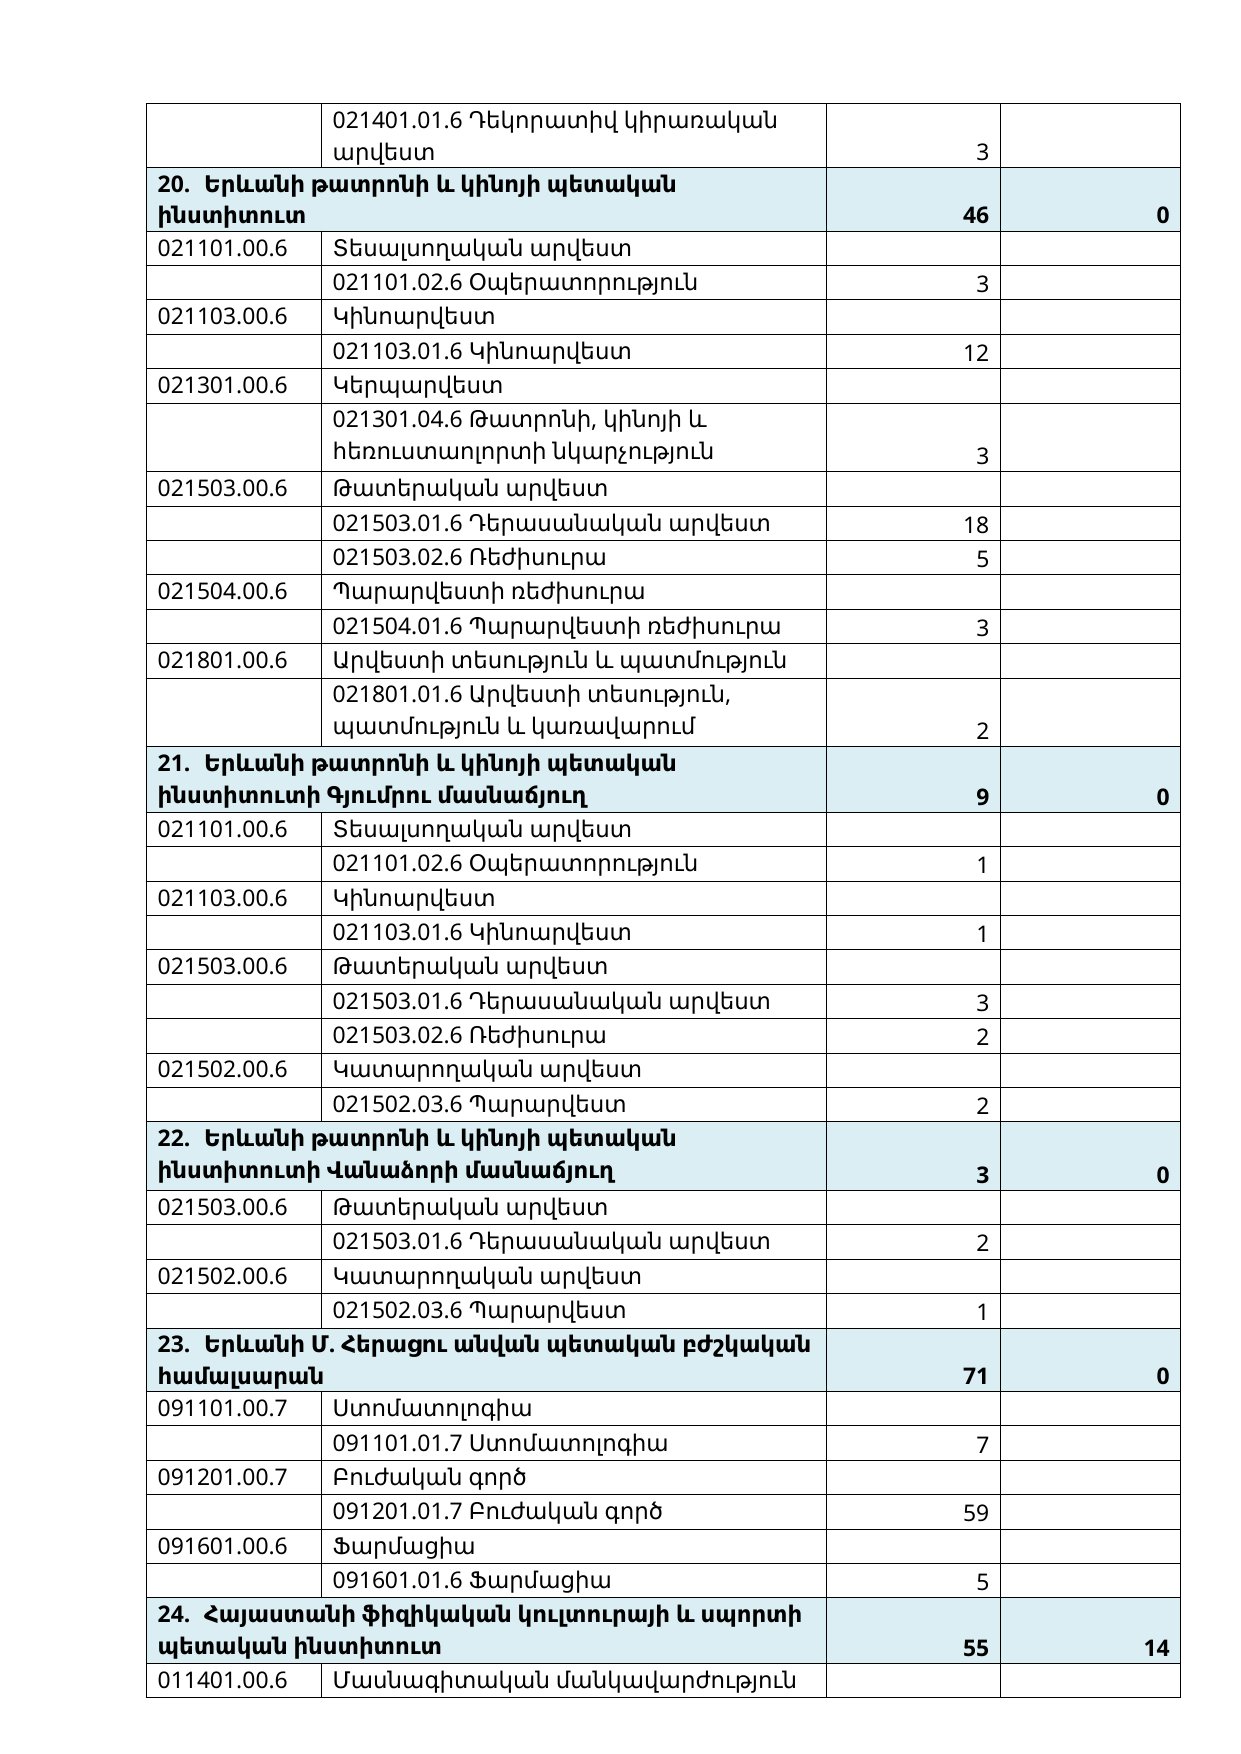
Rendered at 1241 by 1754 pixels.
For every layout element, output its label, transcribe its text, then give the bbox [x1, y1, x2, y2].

table_cell Թատերական արվեստ [322, 472, 826, 506]
table_cell [827, 1392, 1000, 1425]
table_cell 71 [827, 1329, 1000, 1391]
table_cell 021502.00.6 [147, 1054, 321, 1087]
table_cell 0 [1001, 1122, 1180, 1190]
table_cell 1 [827, 916, 1000, 949]
table_cell [1001, 1461, 1180, 1494]
table_cell 021503.02.6 Ռեժիսուրա [322, 541, 826, 574]
table_cell 5 [827, 1564, 1000, 1597]
table_cell Տեսալսողական արվեստ [322, 232, 826, 265]
table_cell 021503.01.6 Դերասանական արվեստ [322, 507, 826, 540]
table_cell 021503.02.6 Ռեժիսուրա [322, 1019, 826, 1052]
table_cell [1001, 1426, 1180, 1460]
table_cell [1001, 1495, 1180, 1528]
table_cell 021503.01.6 Դերասանական արվեստ [322, 985, 826, 1018]
table_cell 2 [827, 1088, 1000, 1121]
table_cell 55 [827, 1598, 1000, 1663]
table_cell 0 [1001, 747, 1180, 812]
table_cell [827, 1664, 1000, 1697]
table_cell Կերպարվեստ [322, 369, 826, 402]
table_cell [1001, 1225, 1180, 1259]
table_cell [827, 232, 1000, 265]
table_cell [1001, 1019, 1180, 1052]
table_cell 3 [827, 1122, 1000, 1190]
table_cell 59 [827, 1495, 1000, 1528]
table_cell 021103.01.6 Կինոարվեստ [322, 335, 826, 368]
table_cell Արվեստի տեսություն և պատմություն [322, 644, 826, 677]
table_cell 021301.00.6 [147, 369, 321, 402]
table_cell Կինոարվեստ [322, 882, 826, 915]
table_cell 9 [827, 747, 1000, 812]
table_cell [147, 1088, 321, 1121]
table_cell [1001, 882, 1180, 915]
table_cell 021103.00.6 [147, 300, 321, 334]
table_cell 46 [827, 168, 1000, 231]
table_cell [827, 472, 1000, 506]
table_cell 011401.00.6 [147, 1664, 321, 1697]
table_cell [147, 1294, 321, 1327]
table_cell [147, 1426, 321, 1460]
table_cell [147, 1225, 321, 1259]
table_cell [1001, 1564, 1180, 1597]
table_cell [1001, 104, 1180, 167]
table_cell 021502.03.6 Պարարվեստ [322, 1294, 826, 1327]
table_cell 3 [827, 104, 1000, 167]
table_cell [147, 104, 321, 167]
table_cell Կատարողական արվեստ [322, 1054, 826, 1087]
table_cell [147, 541, 321, 574]
table_cell Բուժական գործ [322, 1461, 826, 1494]
table_cell 021101.02.6 Օպերատորություն [322, 266, 826, 299]
table_cell Տեսալսողական արվեստ [322, 813, 826, 846]
table_cell 021401.01.6 Դեկորատիվ կիրառական արվեստ [322, 104, 826, 167]
table_cell [827, 1260, 1000, 1293]
table_cell 21. Երևանի թատրոնի և կինոյի պետական ինստիտուտի Գյումրու մասնաճյուղ [147, 747, 826, 812]
table_cell [1001, 472, 1180, 506]
table_cell [147, 985, 321, 1018]
table_cell [827, 1191, 1000, 1224]
table_cell [1001, 985, 1180, 1018]
table_cell 021504.01.6 Պարարվեստի ռեժիսուրա [322, 610, 826, 643]
table_cell 021503.00.6 [147, 1191, 321, 1224]
table_cell 3 [827, 404, 1000, 471]
table_cell 3 [827, 985, 1000, 1018]
table_cell [147, 404, 321, 471]
table_cell Կինոարվեստ [322, 300, 826, 334]
table_cell Ստոմատոլոգիա [322, 1392, 826, 1425]
table_cell 0 [1001, 168, 1180, 231]
table_cell [1001, 644, 1180, 677]
table_cell [827, 1530, 1000, 1563]
table_cell 1 [827, 847, 1000, 881]
table_cell 091601.00.6 [147, 1530, 321, 1563]
table_cell 24. Հայաստանի ֆիզիկական կուլտուրայի և սպորտի պետական ինստիտուտ [147, 1598, 826, 1663]
table_cell [1001, 813, 1180, 846]
table_cell 021801.00.6 [147, 644, 321, 677]
table_cell [147, 916, 321, 949]
table_cell [1001, 1088, 1180, 1121]
table_cell 0 [1001, 1329, 1180, 1391]
table_cell 1 [827, 1294, 1000, 1327]
table_cell 12 [827, 335, 1000, 368]
table_cell 021504.00.6 [147, 575, 321, 609]
table_cell 2 [827, 1225, 1000, 1259]
table_cell [1001, 950, 1180, 984]
table_cell 021503.01.6 Դերասանական արվեստ [322, 1225, 826, 1259]
table_cell [1001, 916, 1180, 949]
table_cell [1001, 232, 1180, 265]
table_cell 021502.03.6 Պարարվեստ [322, 1088, 826, 1121]
table_cell [827, 644, 1000, 677]
table_cell [1001, 1530, 1180, 1563]
table_cell [1001, 335, 1180, 368]
table_cell [147, 679, 321, 746]
table_cell 021101.02.6 Օպերատորություն [322, 847, 826, 881]
table_cell [1001, 541, 1180, 574]
table_cell 22. Երևանի թատրոնի և կինոյի պետական ինստիտուտի Վանաձորի մասնաճյուղ [147, 1122, 826, 1190]
table_cell [147, 266, 321, 299]
table_cell 091101.01.7 Ստոմատոլոգիա [322, 1426, 826, 1460]
table_cell 021801.01.6 Արվեստի տեսություն, պատմություն և կառավարում [322, 679, 826, 746]
table_cell 3 [827, 610, 1000, 643]
table_cell [827, 882, 1000, 915]
table_cell 021103.01.6 Կինոարվեստ [322, 916, 826, 949]
table_cell [827, 300, 1000, 334]
table_cell [1001, 610, 1180, 643]
table_cell Ֆարմացիա [322, 1530, 826, 1563]
table_cell 091601.01.6 Ֆարմացիա [322, 1564, 826, 1597]
table_cell Թատերական արվեստ [322, 950, 826, 984]
table_cell [827, 575, 1000, 609]
table_cell 7 [827, 1426, 1000, 1460]
table_cell [827, 950, 1000, 984]
table_cell [1001, 1054, 1180, 1087]
table_cell [1001, 369, 1180, 402]
table_cell [147, 847, 321, 881]
table_cell 18 [827, 507, 1000, 540]
table_cell 021103.00.6 [147, 882, 321, 915]
table_cell [147, 335, 321, 368]
table_cell 021101.00.6 [147, 813, 321, 846]
table_cell 23. Երևանի Մ. Հերացու անվան պետական բժշկական համալսարան [147, 1329, 826, 1391]
table_cell Պարարվեստի ռեժիսուրա [322, 575, 826, 609]
table_cell [1001, 266, 1180, 299]
table_cell 3 [827, 266, 1000, 299]
table_cell 5 [827, 541, 1000, 574]
table_cell [827, 369, 1000, 402]
table_cell Մասնագիտական մանկավարժություն [322, 1664, 826, 1697]
table_cell 021502.00.6 [147, 1260, 321, 1293]
table_cell [1001, 1664, 1180, 1697]
table_cell 021503.00.6 [147, 472, 321, 506]
table_cell [1001, 507, 1180, 540]
table_cell [1001, 847, 1180, 881]
table_cell [1001, 679, 1180, 746]
table_cell [827, 1461, 1000, 1494]
table_cell 2 [827, 679, 1000, 746]
table_cell 091101.00.7 [147, 1392, 321, 1425]
table_cell [1001, 404, 1180, 471]
table_cell 14 [1001, 1598, 1180, 1663]
table_cell [827, 1054, 1000, 1087]
table_cell 021301.04.6 Թատրոնի, կինոյի և հեռուստաոլորտի նկարչություն [322, 404, 826, 471]
table_cell [1001, 1191, 1180, 1224]
table_cell Թատերական արվեստ [322, 1191, 826, 1224]
table_cell [1001, 300, 1180, 334]
table_cell [827, 813, 1000, 846]
table_cell 20. Երևանի թատրոնի և կինոյի պետական ինստիտուտ [147, 168, 826, 231]
table_cell [147, 610, 321, 643]
table_cell [1001, 575, 1180, 609]
table_cell Կատարողական արվեստ [322, 1260, 826, 1293]
table_cell 091201.01.7 Բուժական գործ [322, 1495, 826, 1528]
table_cell [147, 1495, 321, 1528]
table_cell [147, 507, 321, 540]
table_cell 021503.00.6 [147, 950, 321, 984]
table_cell [1001, 1260, 1180, 1293]
table_cell [147, 1564, 321, 1597]
table_cell [1001, 1294, 1180, 1327]
table_cell 091201.00.7 [147, 1461, 321, 1494]
table_cell [147, 1019, 321, 1052]
table_cell [1001, 1392, 1180, 1425]
table_cell 021101.00.6 [147, 232, 321, 265]
table_cell 2 [827, 1019, 1000, 1052]
